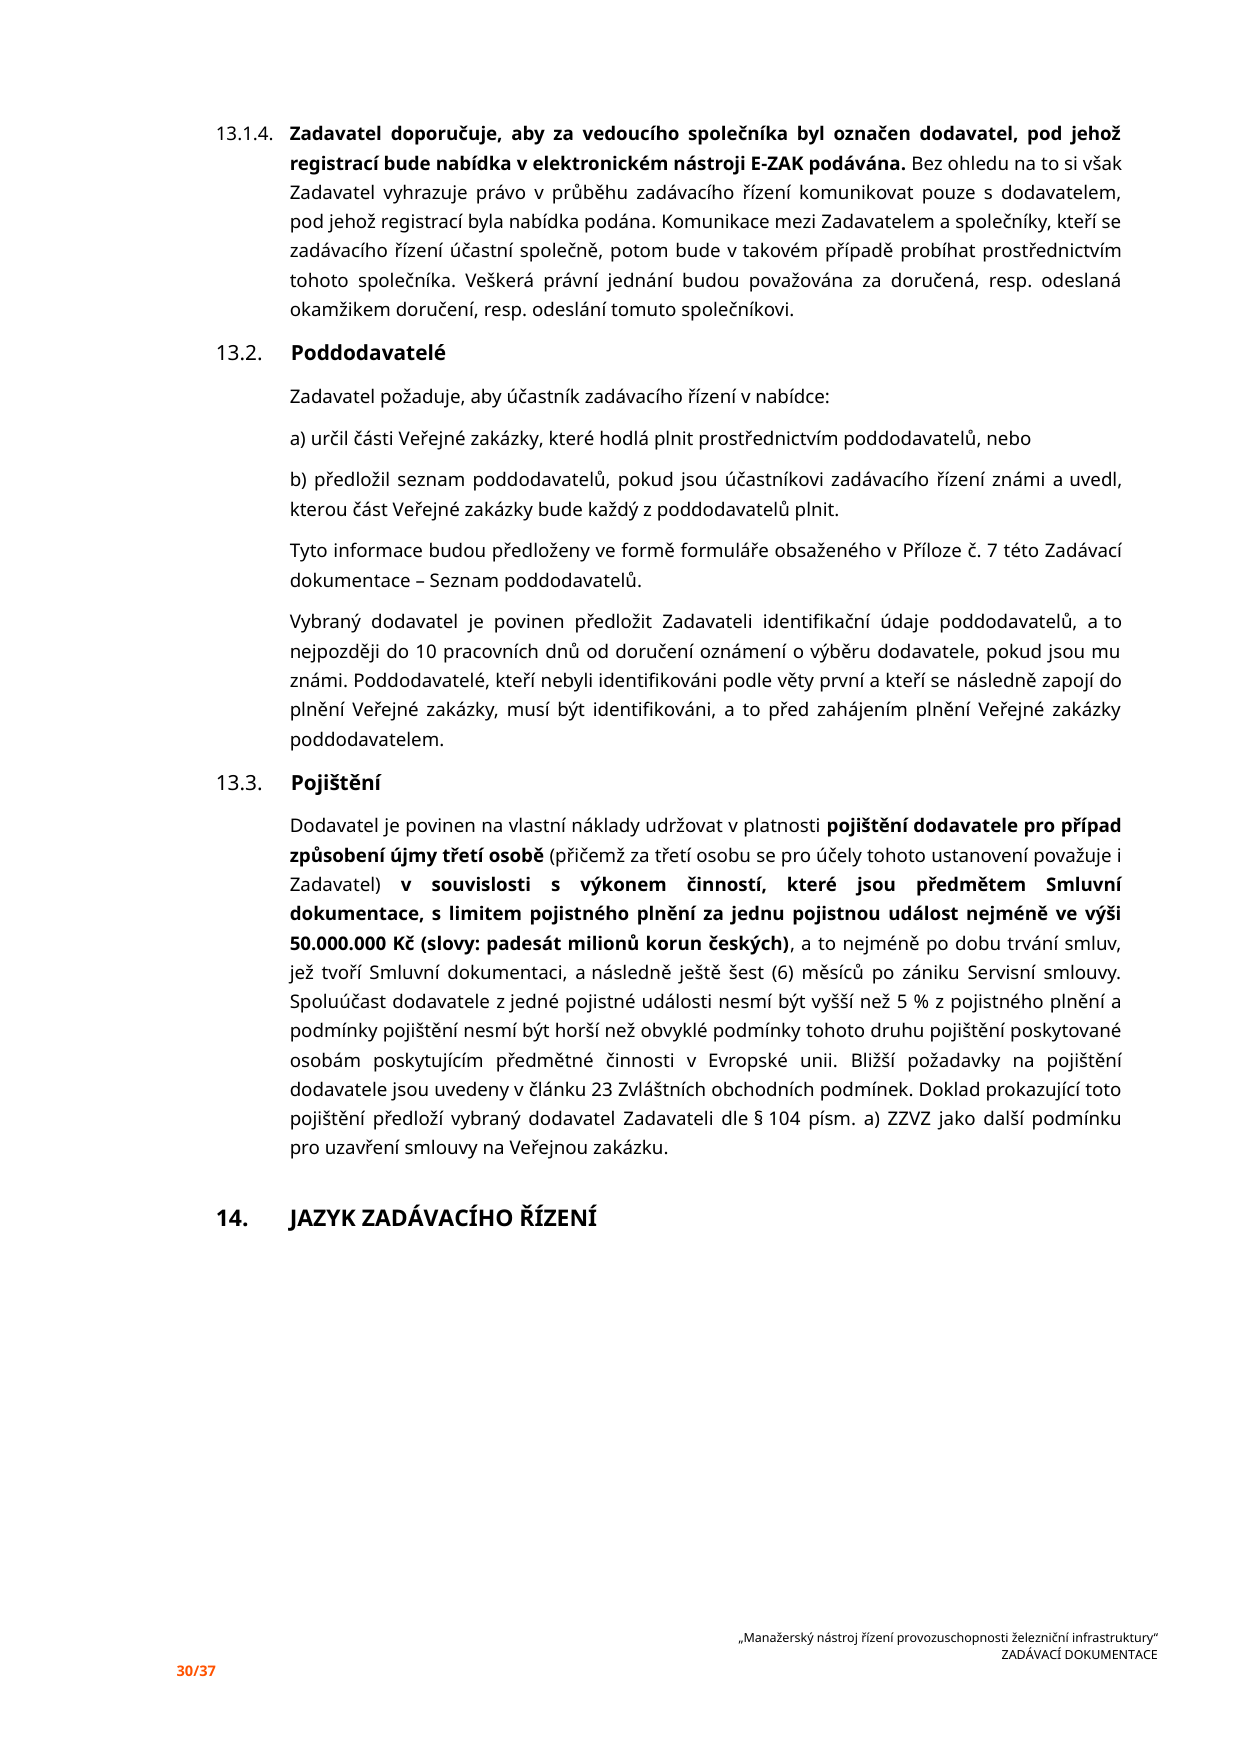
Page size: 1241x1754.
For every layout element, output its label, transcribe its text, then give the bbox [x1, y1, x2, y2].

text Tyto informace budou předloženy ve formě formuláře obsaženého v Příloze č. 7 této Zadávací dokumentace – Seznam poddodavatelů. [289, 538, 1122, 592]
list Pojištění [216, 768, 1122, 796]
text b) předložil seznam poddodavatelů, pokud jsou účastníkovi zadávacího řízení známi a uvedl, kterou část Veřejné zakázky bude každý z poddodavatelů plnit. [289, 467, 1122, 521]
list Zadavatel doporučuje, aby za vedoucího společníka byl označen dodavatel, pod jehož registrací bude nabídka v elektronickém nástroji E-ZAK podávána. Bez ohledu na to si však Zadavatel vyhrazuje právo v průběhu zadávacího řízení komunikovat pouze s dodavatelem, pod jehož registrací byla nabídka podána. Komunikace mezi Zadavatelem a společníky, kteří se zadávacího řízení účastní společně, potom bude v takovém případě probíhat prostřednictvím tohoto společníka. Veškerá právní jednání budou považována za doručená, resp. odeslaná okamžikem doručení, resp. odeslání tomuto společníkovi. [216, 121, 1122, 322]
text Vybraný dodavatel je povinen předložit Zadavateli identifikační údaje poddodavatelů, a to nejpozději do 10 pracovních dnů od doručení oznámení o výběru dodavatele, pokud jsou mu známi. Poddodavatelé, kteří nebyli identifikováni podle věty první a kteří se následně zapojí do plnění Veřejné zakázky, musí být identifikováni, a to před zahájením plnění Veřejné zakázky poddodavatelem. [289, 609, 1122, 751]
text a) určil části Veřejné zakázky, které hodlá plnit prostřednictvím poddodavatelů, nebo [289, 425, 1122, 450]
text Dodavatel je povinen na vlastní náklady udržovat v platnosti pojištění dodavatele pro případ způsobení újmy třetí osobě (přičemž za třetí osobu se pro účely tohoto ustanovení považuje i Zadavatel) v souvislosti s výkonem činností, které jsou předmětem Smluvní dokumentace, s limitem pojistného plnění za jednu pojistnou událost nejméně ve výši 50.000.000 Kč (slovy: padesát milionů korun českých), a to nejméně po dobu trvání smluv, jež tvoří Smluvní dokumentaci, a následně ještě šest (6) měsíců po zániku Servisní smlouvy. Spoluúčast dodavatele z jedné pojistné události nesmí být vyšší než 5 % z pojistného plnění a podmínky pojištění nesmí být horší než obvyklé podmínky tohoto druhu pojištění poskytované osobám poskytujícím předmětné činnosti v Evropské unii. Bližší požadavky na pojištění dodavatele jsou uvedeny v článku 23 Zvláštních obchodních podmínek. Doklad prokazující toto pojištění předloží vybraný dodavatel Zadavateli dle § 104 písm. a) ZZVZ jako další podmínku pro uzavření smlouvy na Veřejnou zakázku. [289, 813, 1122, 1160]
list Poddodavatelé [216, 338, 1122, 366]
text Zadavatel požaduje, aby účastník zadávacího řízení v nabídce: [289, 383, 1122, 409]
list JAZYK ZADÁVACÍHO ŘÍZENÍ [216, 1201, 1122, 1233]
